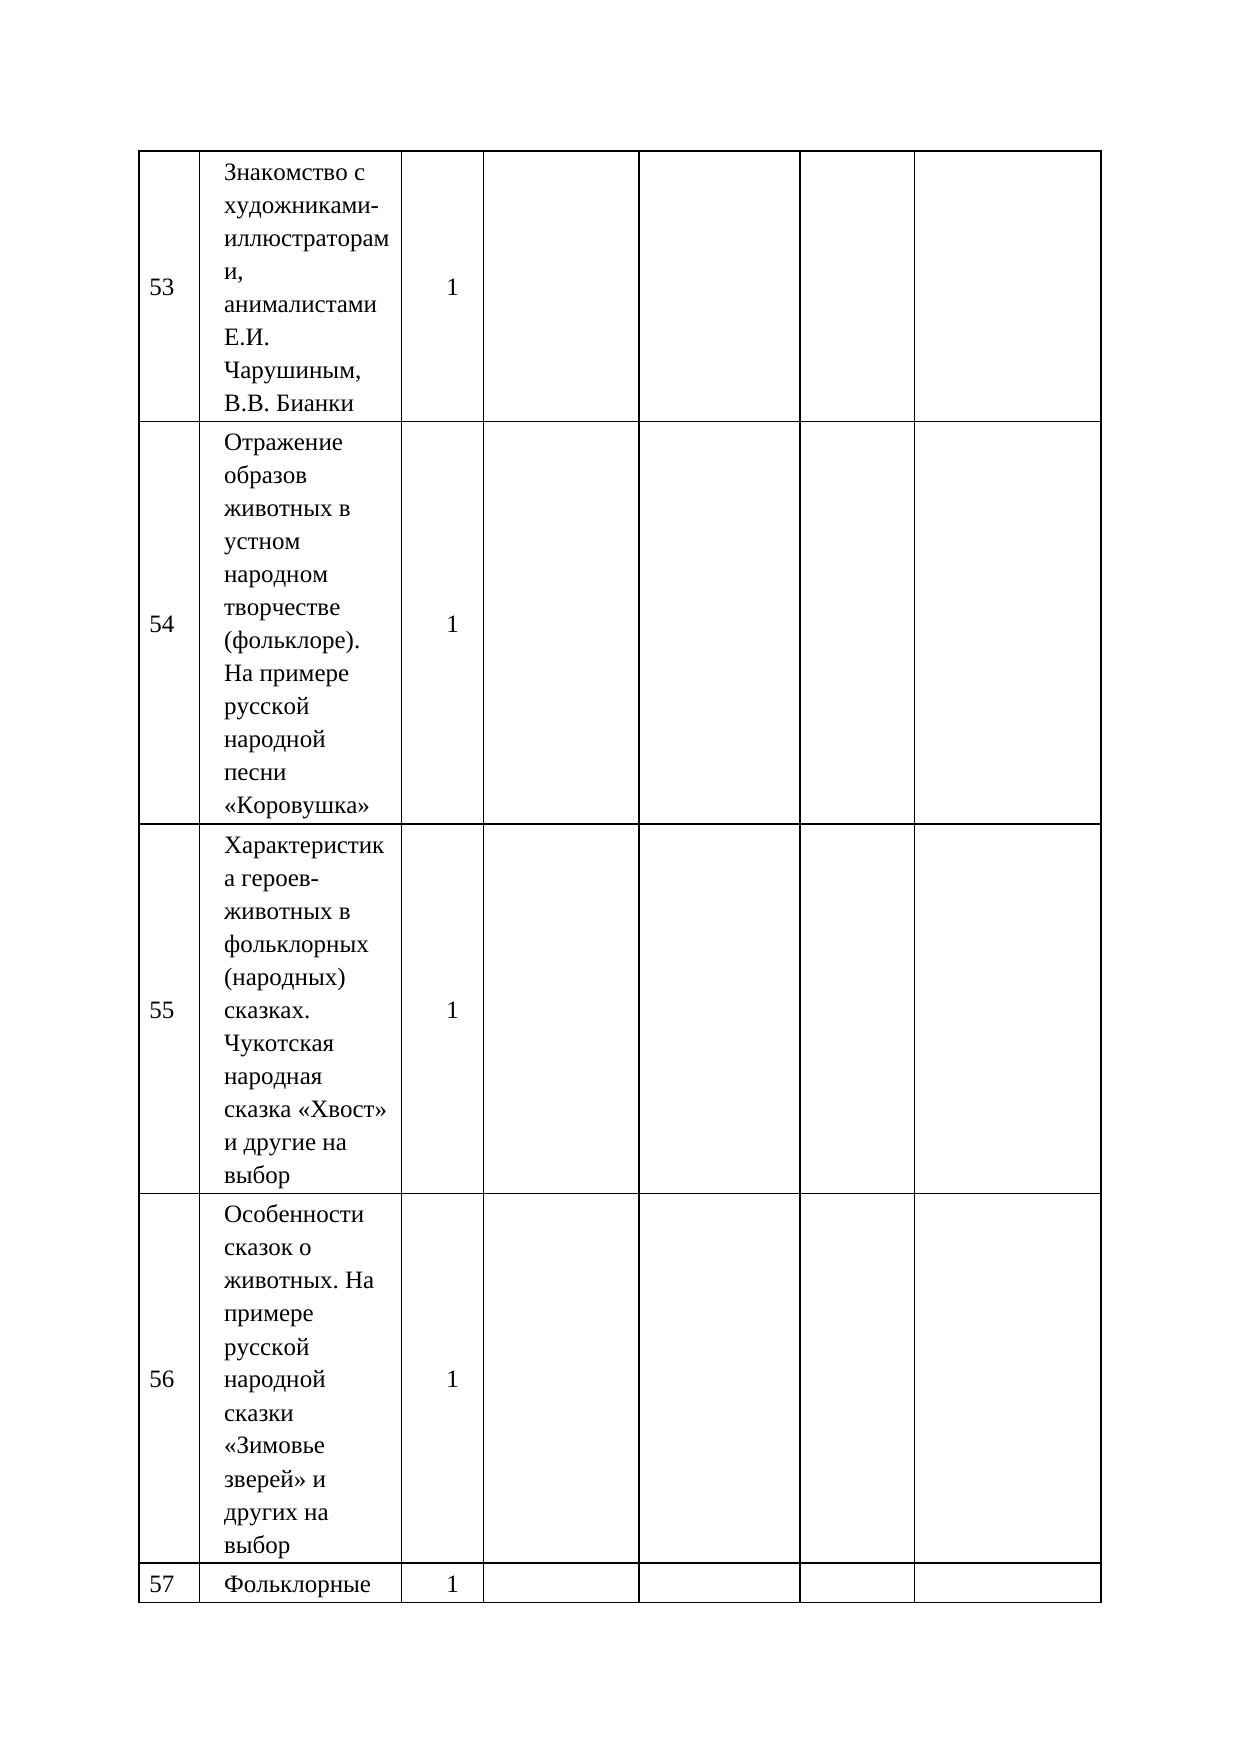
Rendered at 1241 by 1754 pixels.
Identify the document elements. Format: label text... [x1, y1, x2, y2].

table_cell [801, 1194, 914, 1562]
table_cell [801, 1564, 914, 1602]
table_cell [915, 825, 1100, 1193]
table_cell [484, 422, 638, 823]
table_cell Отражение образов животных в устном народном творчестве (фольклоре). На примере русской народной песни «Коровушка» [200, 422, 401, 823]
table_cell 54 [140, 422, 199, 823]
table_cell 1 [402, 1564, 483, 1602]
table_cell [801, 152, 914, 421]
table_cell 53 [140, 152, 199, 421]
table_cell [801, 825, 914, 1193]
table_cell [801, 422, 914, 823]
table_cell [484, 825, 638, 1193]
table_cell 1 [402, 1194, 483, 1562]
table_cell [640, 1564, 799, 1602]
table_cell [484, 1194, 638, 1562]
table_cell 56 [140, 1194, 199, 1562]
table_cell [915, 1564, 1100, 1602]
table_cell Особенности сказок о животных. На примере русской народной сказки «Зимовье зверей» и других на выбор [200, 1194, 401, 1562]
table_cell 1 [402, 825, 483, 1193]
table_cell [640, 152, 799, 421]
table_cell [640, 1194, 799, 1562]
table_cell 55 [140, 825, 199, 1193]
table_cell [915, 422, 1100, 823]
table_cell Знакомство с художниками-иллюстраторами, анималистами Е.И. Чарушиным, В.В. Бианки [200, 152, 401, 421]
table_cell [640, 825, 799, 1193]
table_cell 1 [402, 422, 483, 823]
table_cell [484, 1564, 638, 1602]
table_cell [640, 422, 799, 823]
table_cell 57 [140, 1564, 199, 1602]
table_cell [915, 1194, 1100, 1562]
table_cell [484, 152, 638, 421]
table_cell 1 [402, 152, 483, 421]
table_cell Характеристика героев-животных в фольклорных (народных) сказках. Чукотская народная сказка «Хвост» и другие на выбор [200, 825, 401, 1193]
table_cell [915, 152, 1100, 421]
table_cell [200, 1564, 401, 1602]
